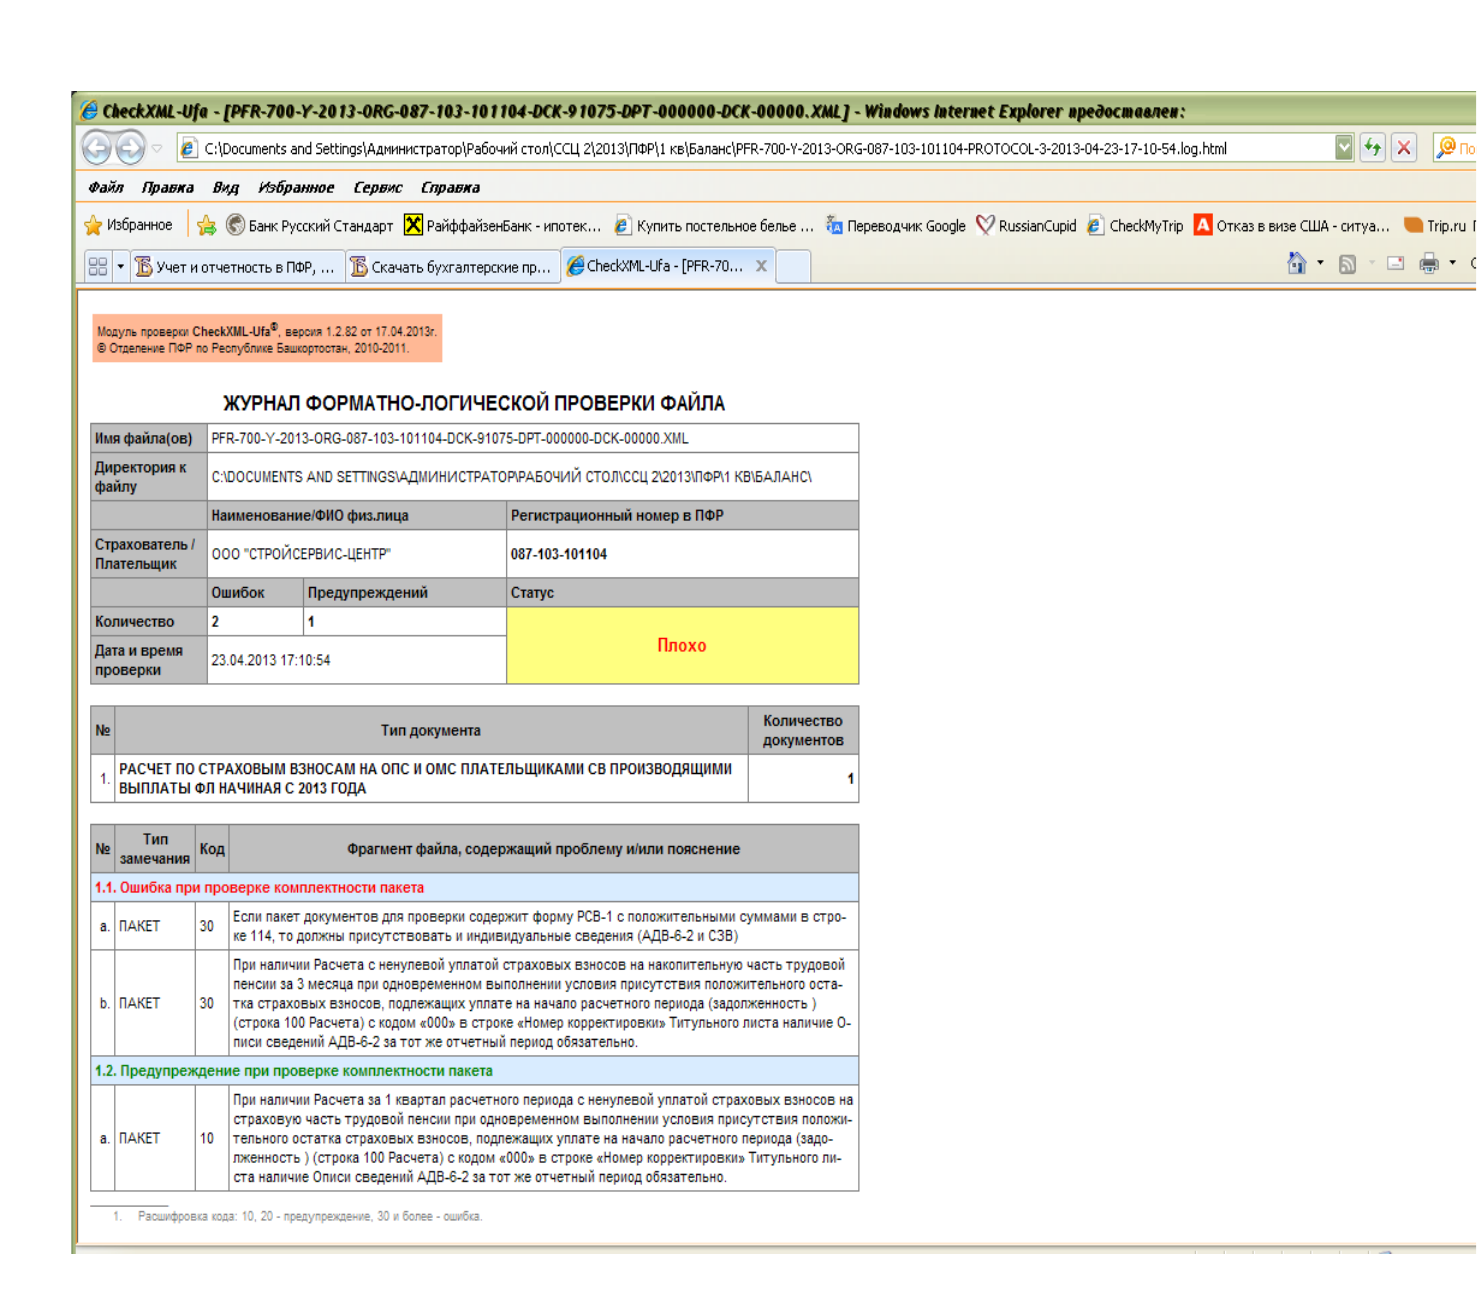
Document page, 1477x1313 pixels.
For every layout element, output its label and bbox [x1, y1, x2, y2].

picture [71, 91, 1477, 1254]
